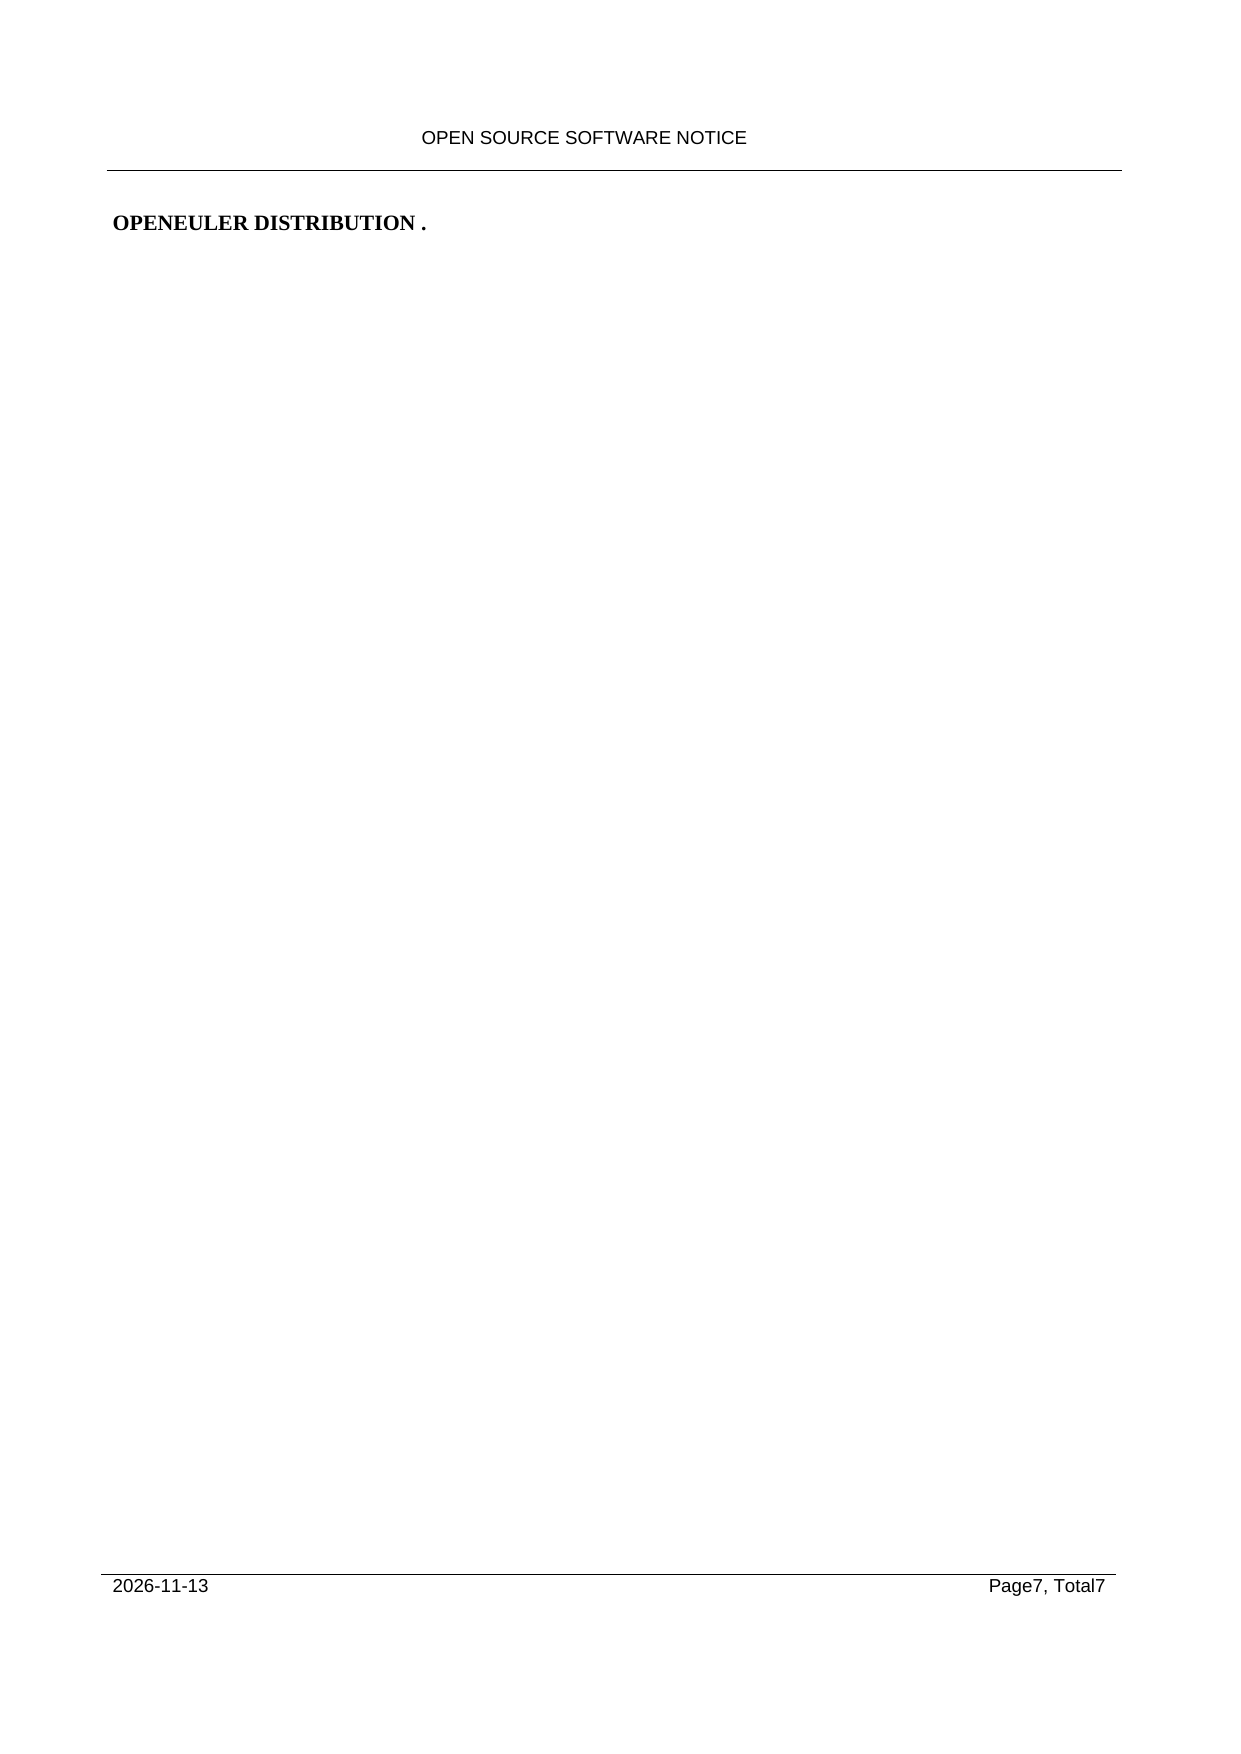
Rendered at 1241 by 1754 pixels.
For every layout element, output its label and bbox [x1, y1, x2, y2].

text [112, 206, 1128, 239]
